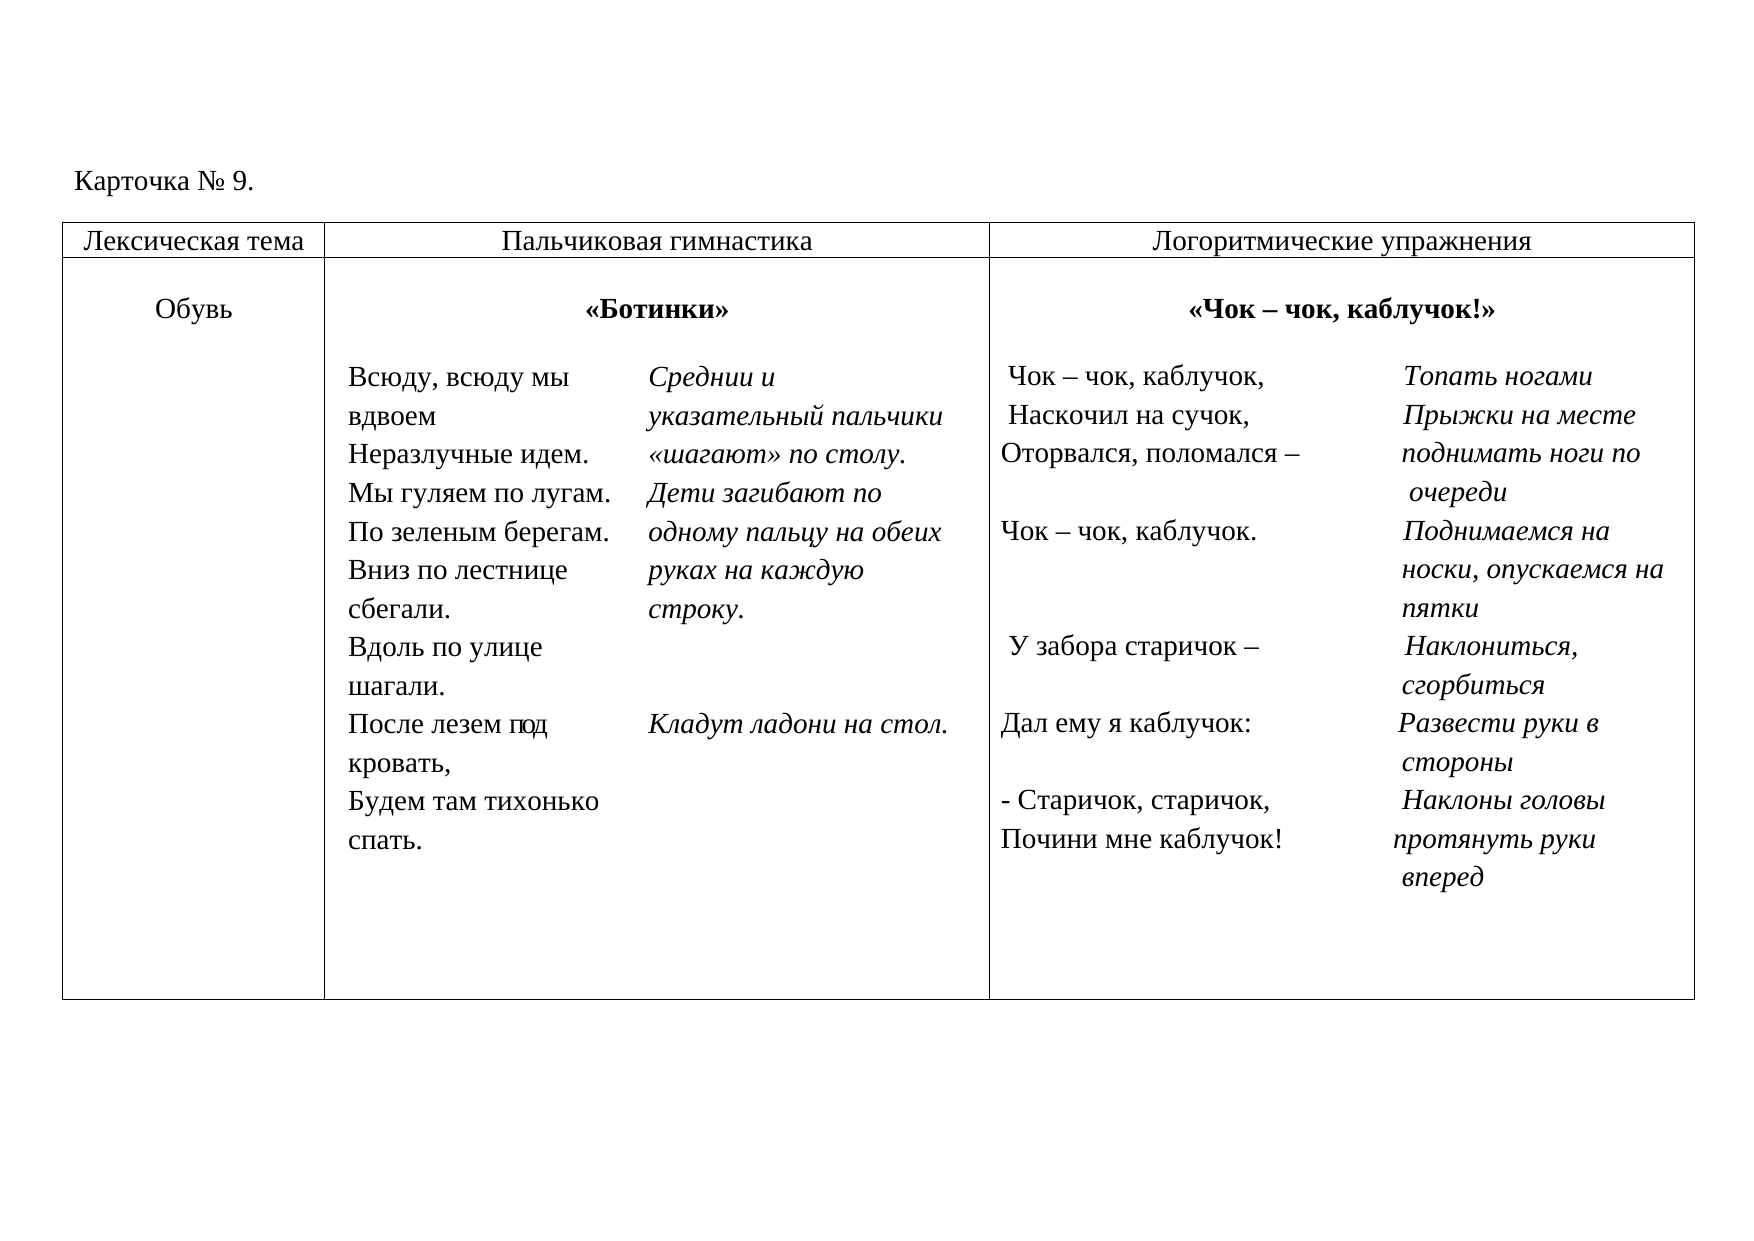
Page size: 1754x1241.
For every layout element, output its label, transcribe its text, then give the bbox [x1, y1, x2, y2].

text Карточка № 9. [74, 163, 1683, 196]
table_header Лексическая тема [63, 223, 324, 257]
table_cell «Ботинки» [325, 258, 989, 999]
table_cell Обувь [63, 258, 324, 999]
table_header Пальчиковая гимнастика [325, 223, 989, 257]
table_cell «Чок – чок, каблучок!» Чок – чок, каблучок, Топать ногами Наскочил на сучок, Прыжки на месте Оторвался, поломался – поднимать ноги по очереди Чок – чок, каблучок. Поднимаемся на носки, опускаемся на пятки У забора старичок – Наклониться, сгорбиться Дал ему я каблучок: Развести руки в стороны - Старичок, старичок, Наклоны головы Почини мне каблучок! протянуть руки вперед [990, 258, 1694, 999]
table_header Логоритмические упражнения [990, 223, 1694, 257]
